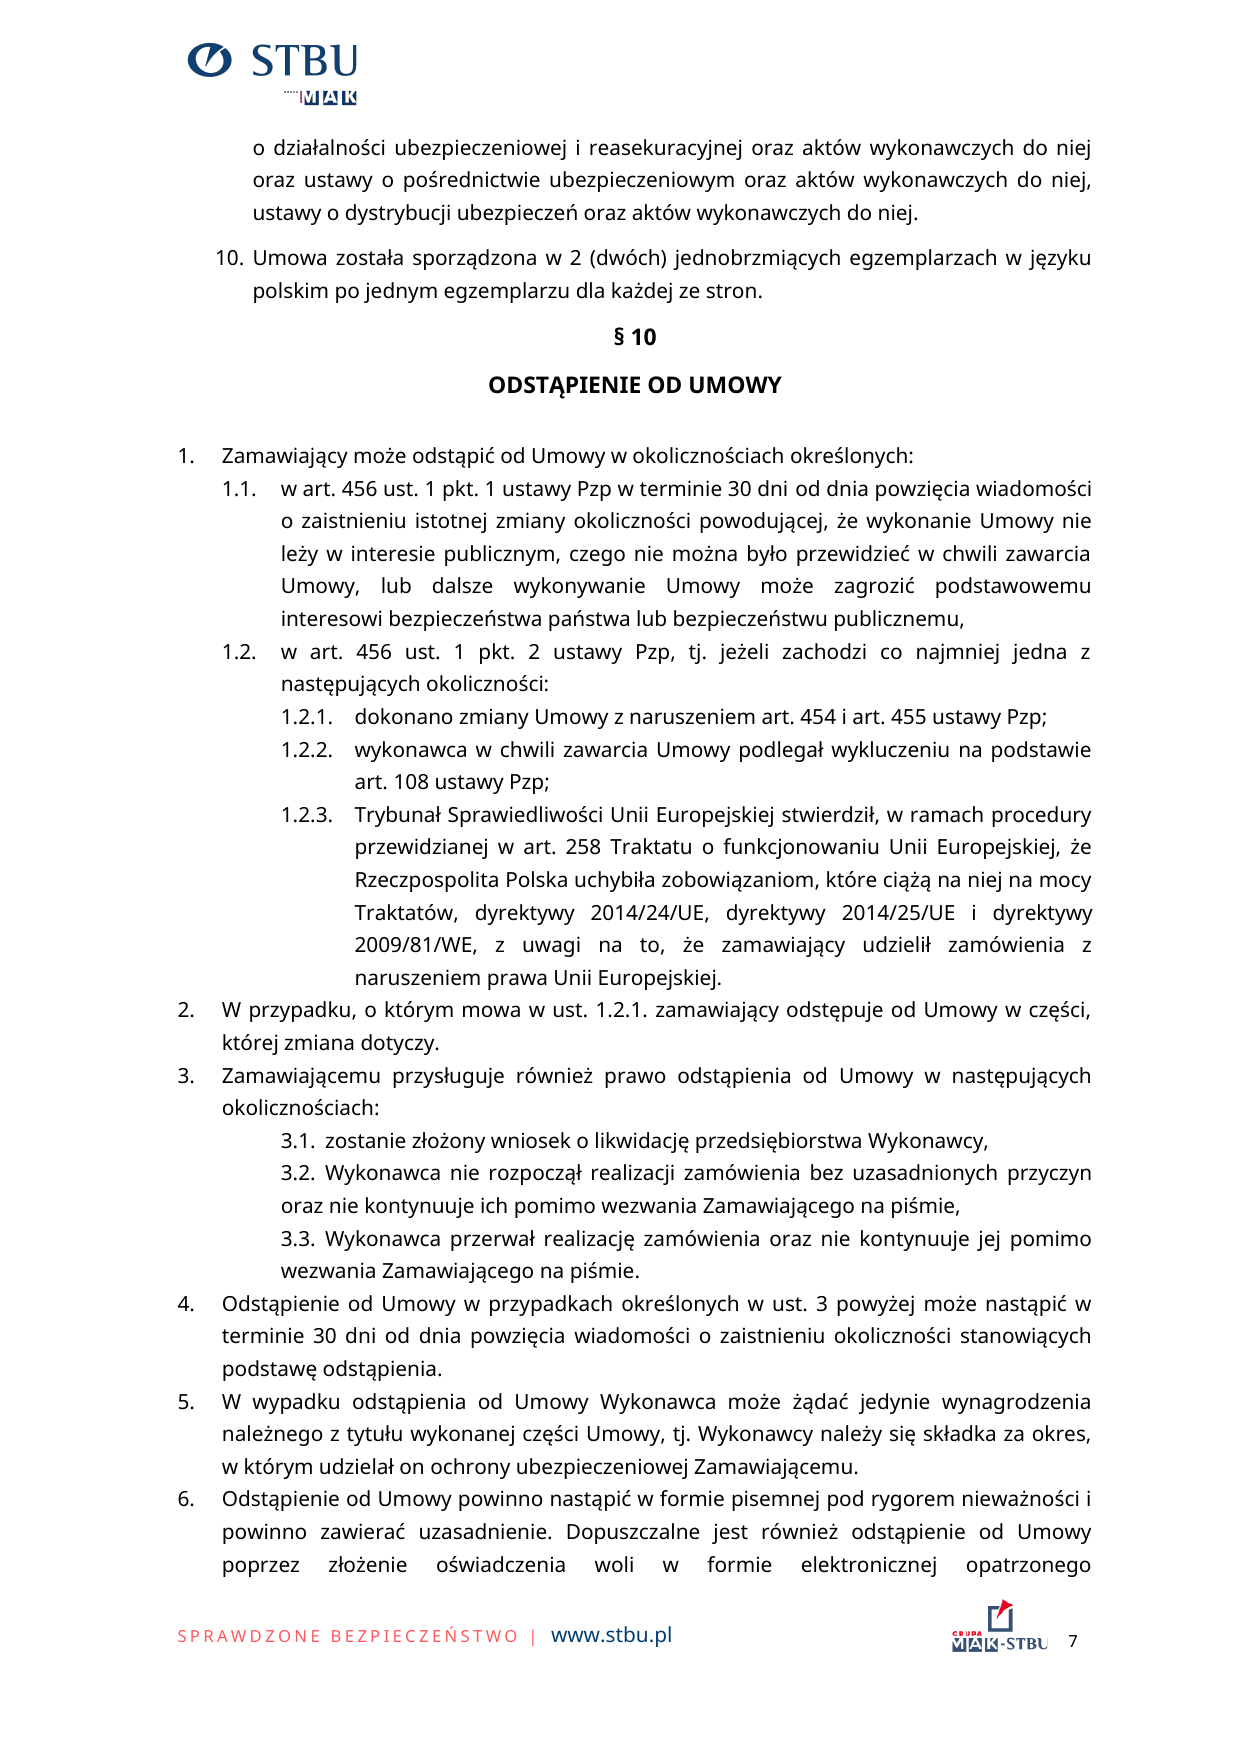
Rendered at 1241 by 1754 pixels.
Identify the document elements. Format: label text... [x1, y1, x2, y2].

text 3.3. Wykonawca przerwał realizację zamówienia oraz nie kontynuuje jej pomimo wezwania Zamawiającego na piśmie. [281, 1224, 1092, 1285]
list Trybunał Sprawiedliwości Unii Europejskiej stwierdził, w ramach procedury przewidzianej w art. 258 Traktatu o funkcjonowaniu Unii Europejskiej, że Rzeczpospolita Polska uchybiła zobowiązaniom, które ciążą na niej na mocy Traktatów, dyrektywy 2014/24/UE, dyrektywy 2014/25/UE i dyrektywy 2009/81/WE, z uwagi na to, że zamawiający udzielił zamówienia z naruszeniem prawa Unii Europejskiej. [281, 800, 1092, 991]
list Zamawiający może odstąpić od Umowy w okolicznościach określonych: [177, 441, 1092, 470]
list Umowa została sporządzona w 2 (dwóch) jednobrzmiących egzemplarzach w języku polskim po jednym egzemplarzu dla każdej ze stron. [215, 243, 1092, 304]
list Odstąpienie od Umowy w przypadkach określonych w ust. 3 powyżej może nastąpić w terminie 30 dni od dnia powzięcia wiadomości o zaistnieniu okoliczności stanowiących podstawę odstąpienia. [177, 1289, 1092, 1383]
list wykonawca w chwili zawarcia Umowy podlegał wykluczeniu na podstawie art. 108 ustawy Pzp; [281, 735, 1092, 796]
text 3.2. Wykonawca nie rozpoczął realizacji zamówienia bez uzasadnionych przyczyn oraz nie kontynuuje ich pomimo wezwania Zamawiającego na piśmie, [281, 1158, 1092, 1219]
text 3.1. zostanie złożony wniosek o likwidację przedsiębiorstwa Wykonawcy, [281, 1126, 1092, 1154]
text ODSTĄPIENIE OD UMOWY [177, 369, 1092, 401]
list W wypadku odstąpienia od Umowy Wykonawca może żądać jedynie wynagrodzenia należnego z tytułu wykonanej części Umowy, tj. Wykonawcy należy się składka za okres, w którym udzielał on ochrony ubezpieczeniowej Zamawiającemu. [177, 1387, 1092, 1480]
list W przypadku, o którym mowa w ust. 1.2.1. zamawiający odstępuje od Umowy w części, której zmiana dotyczy. [177, 996, 1092, 1057]
picture [951, 1598, 1048, 1652]
list Zamawiającemu przysługuje również prawo odstąpienia od Umowy w następujących okolicznościach: [177, 1061, 1092, 1122]
list w art. 456 ust. 1 pkt. 2 ustawy Pzp, tj. jeżeli zachodzi co najmniej jedna z następujących okoliczności: [222, 637, 1092, 698]
subtitle § 10 [177, 321, 1092, 352]
picture [177, 30, 367, 118]
list dokonano zmiany Umowy z naruszeniem art. 454 i art. 455 ustawy Pzp; [281, 702, 1092, 731]
list w art. 456 ust. 1 pkt. 1 ustawy Pzp w terminie 30 dni od dnia powzięcia wiadomości o zaistnieniu istotnej zmiany okoliczności powodującej, że wykonanie Umowy nie leży w interesie publicznym, czego nie można było przewidzieć w chwili zawarcia Umowy, lub dalsze wykonywanie Umowy może zagrozić podstawowemu interesowi bezpieczeństwa państwa lub bezpieczeństwu publicznemu, [222, 474, 1092, 633]
